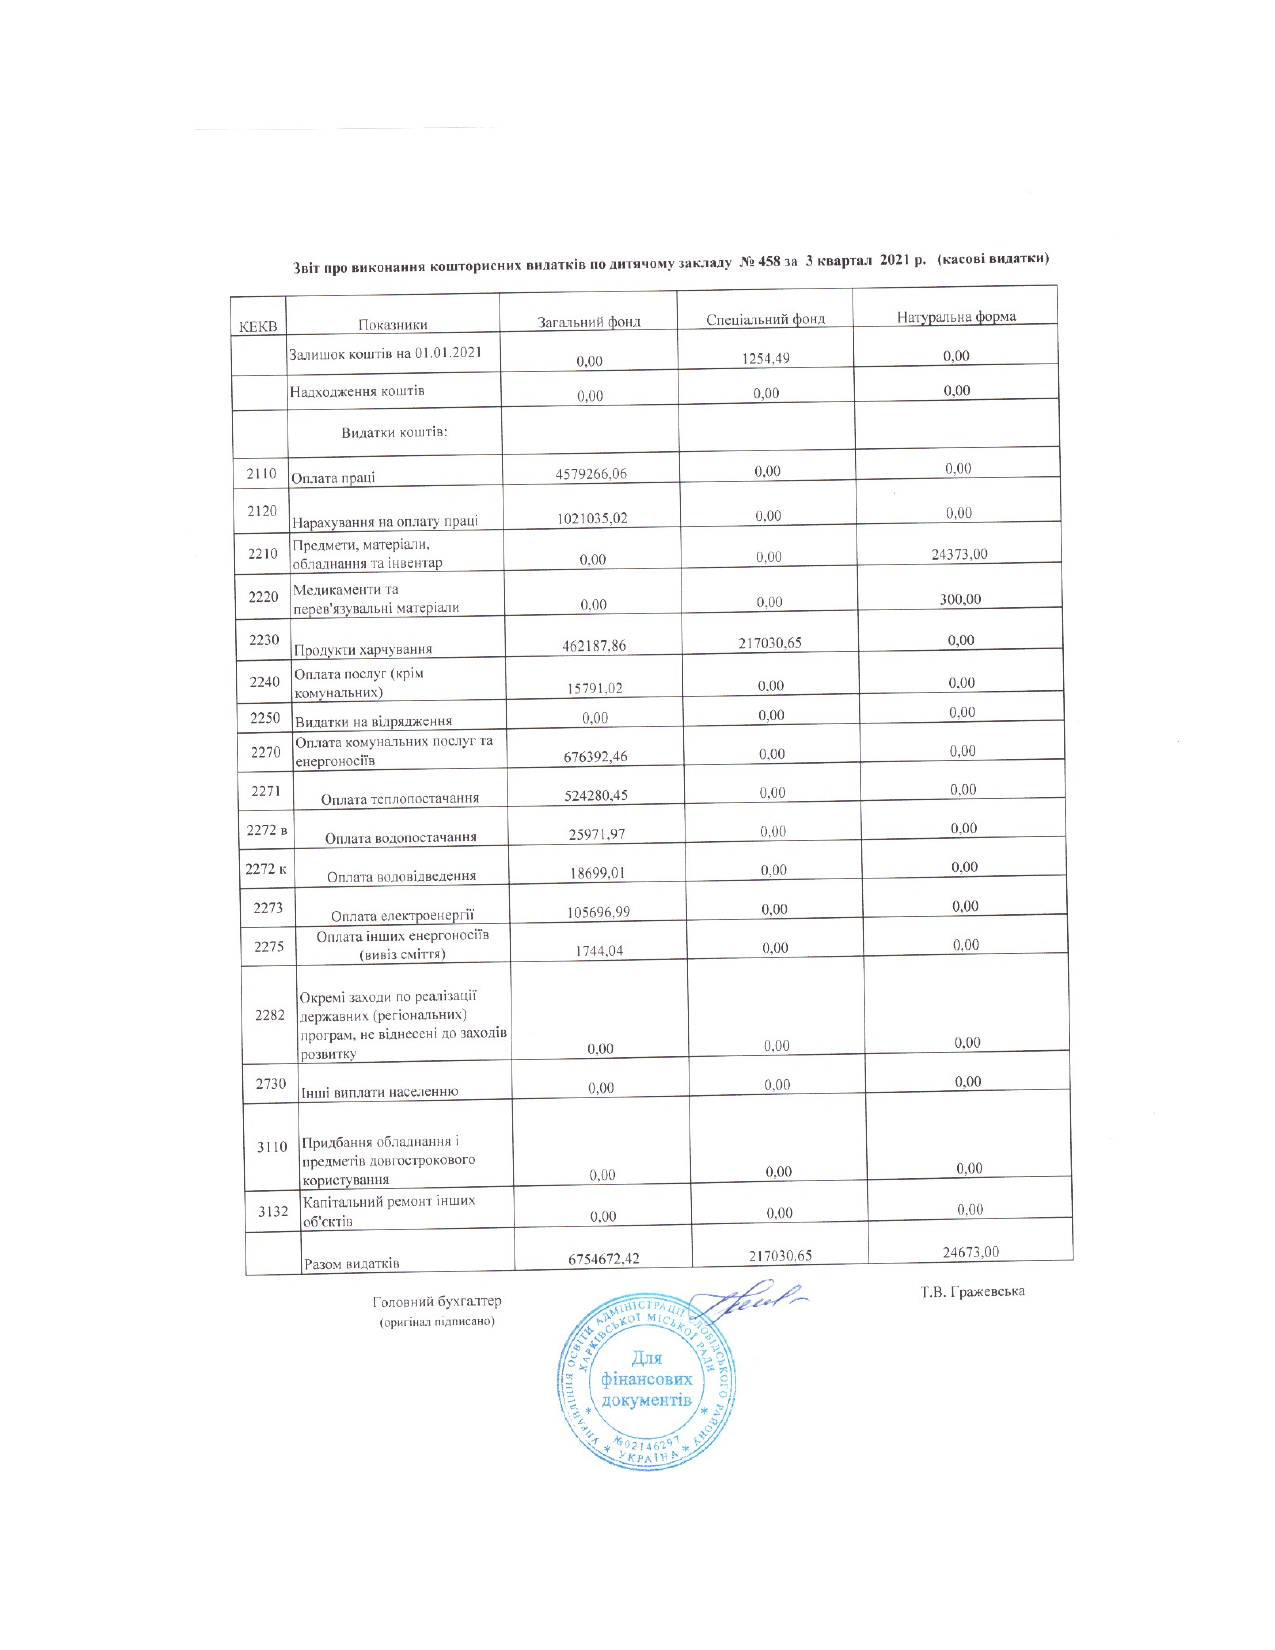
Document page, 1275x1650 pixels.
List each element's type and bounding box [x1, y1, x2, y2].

picture [177, 118, 1187, 1506]
